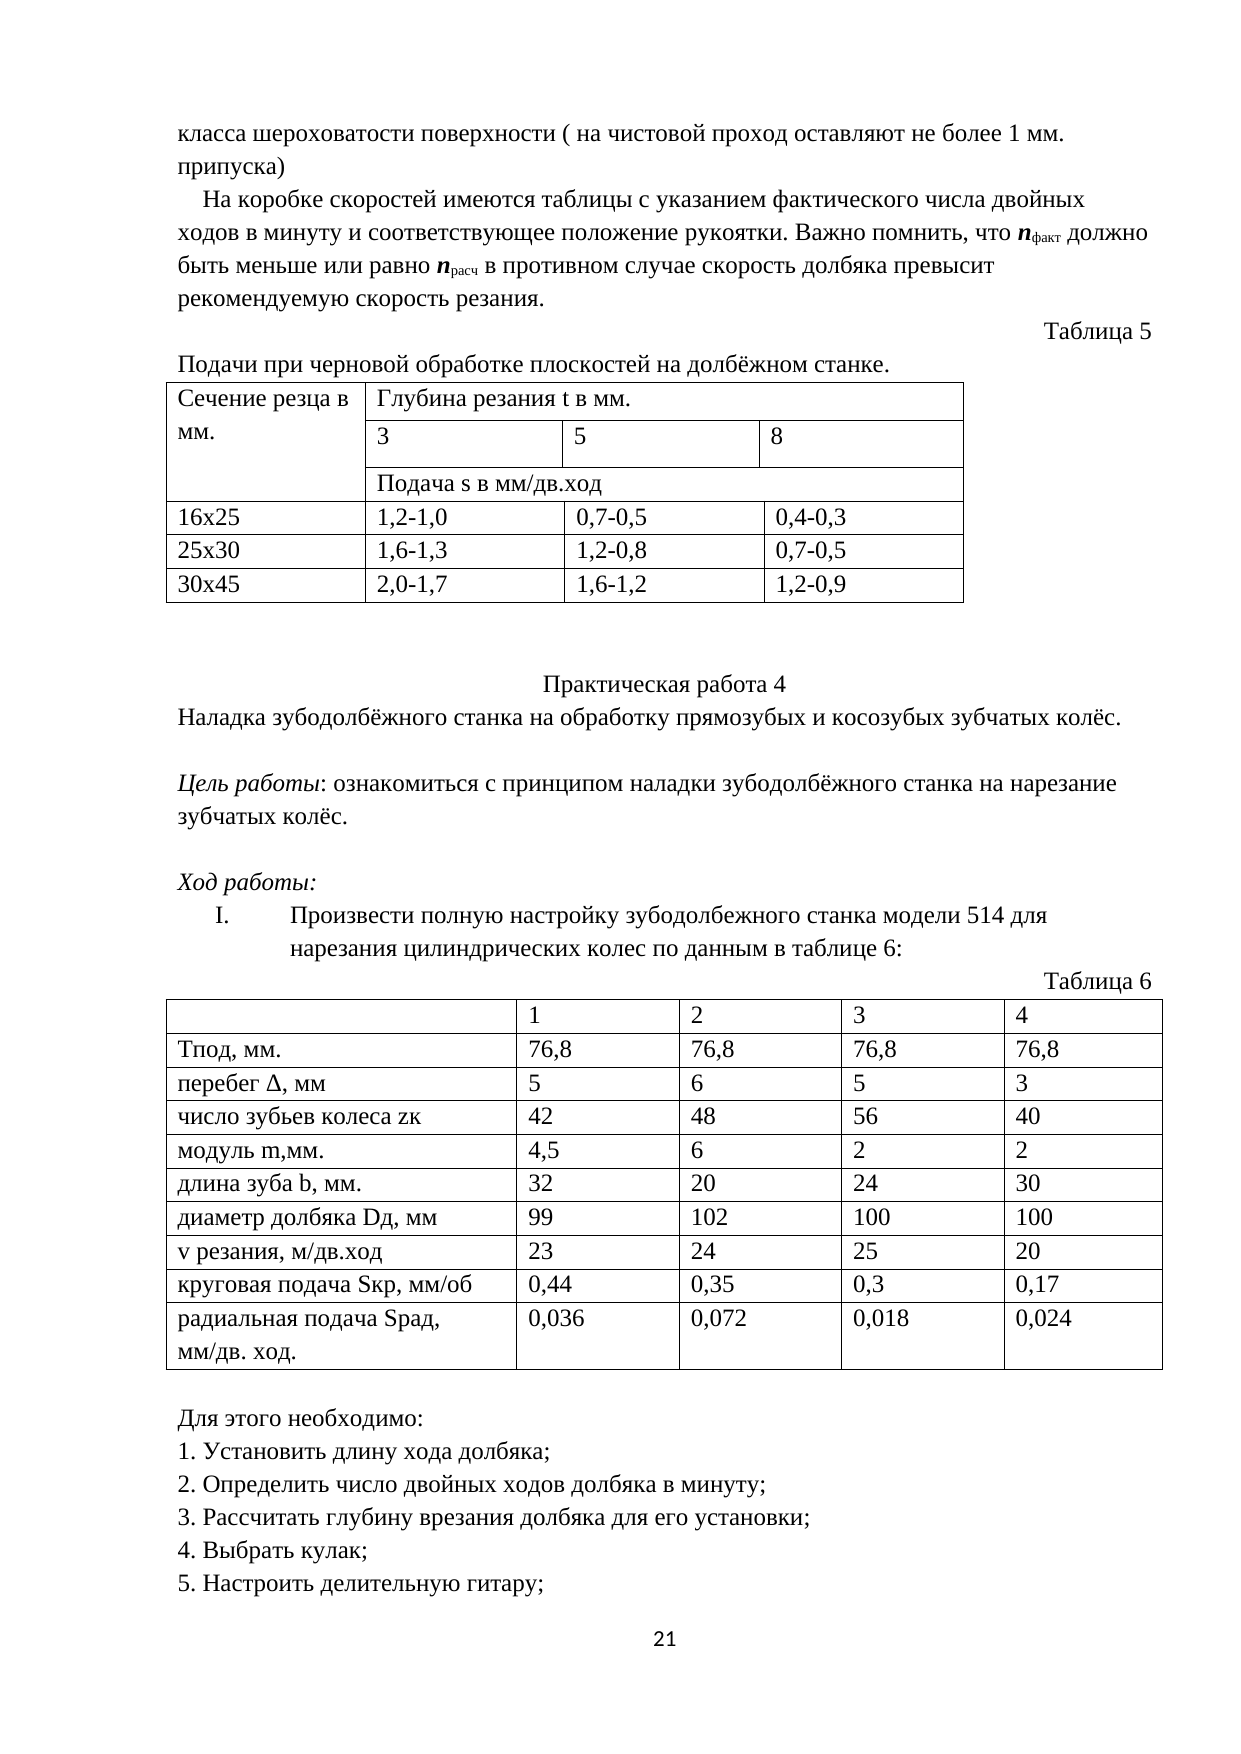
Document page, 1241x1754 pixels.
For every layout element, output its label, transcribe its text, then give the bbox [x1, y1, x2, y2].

table_cell 6 [680, 1135, 841, 1167]
table_cell 0,072 [680, 1303, 841, 1369]
text Подачи при черновой обработке плоскостей на долбёжном станке. [177, 349, 1152, 378]
table_cell 0,018 [842, 1303, 1004, 1369]
text 5. Настроить делительную гитару; [177, 1568, 1152, 1597]
table_header 3 [842, 1000, 1004, 1033]
table_cell 1,6-1,3 [366, 535, 564, 568]
table_cell 1,2-0,8 [565, 535, 764, 568]
table_header Сечение резца в мм. [167, 383, 365, 501]
table_cell 25 [842, 1236, 1004, 1268]
table_cell 24 [842, 1169, 1004, 1201]
table_cell 30 [1005, 1169, 1162, 1201]
table_cell 56 [842, 1101, 1004, 1134]
table_cell 5 [842, 1068, 1004, 1100]
table_cell 76,8 [517, 1034, 679, 1067]
table_cell v резания, м/дв.ход [167, 1236, 516, 1268]
text 2. Определить число двойных ходов долбяка в минуту; [177, 1469, 1152, 1498]
table_cell 99 [517, 1202, 679, 1235]
table_cell 32 [517, 1169, 679, 1201]
table_cell 1,6-1,2 [565, 569, 764, 602]
table_cell 6 [680, 1068, 841, 1100]
table_cell 76,8 [842, 1034, 1004, 1067]
text Наладка зубодолбёжного станка на обработку прямозубых и косозубых зубчатых колёс. [177, 702, 1152, 730]
table_cell 0,7-0,5 [765, 535, 963, 568]
table_cell 100 [1005, 1202, 1162, 1235]
text 3. Рассчитать глубину врезания долбяка для его установки; [177, 1502, 1152, 1531]
list Произвести полную настройку зубодолбежного станка модели 514 для нарезания цилиндрических колес по данным в таблице 6: [215, 900, 1152, 962]
table_cell 0,35 [680, 1270, 841, 1302]
table_cell Подача s в мм/дв.ход [366, 468, 963, 501]
table_cell 30х45 [167, 569, 365, 602]
table_cell 42 [517, 1101, 679, 1134]
table_cell 16х25 [167, 502, 365, 534]
table_cell Tпод, мм. [167, 1034, 516, 1067]
table_cell 2,0-1,7 [366, 569, 564, 602]
table_cell 3 [1005, 1068, 1162, 1100]
table_cell 20 [1005, 1236, 1162, 1268]
text 1. Установить длину хода долбяка; [177, 1436, 1152, 1464]
table_cell число зубьев колеса zк [167, 1101, 516, 1134]
table_cell 102 [680, 1202, 841, 1235]
text 4. Выбрать кулак; [177, 1535, 1152, 1564]
table_cell 76,8 [680, 1034, 841, 1067]
table_cell 20 [680, 1169, 841, 1201]
table_cell 2 [842, 1135, 1004, 1167]
table_cell 0,024 [1005, 1303, 1162, 1369]
table_cell перебег Δ, мм [167, 1068, 516, 1100]
table_cell 24 [680, 1236, 841, 1268]
table_header [167, 1000, 516, 1033]
text Таблица 5 [177, 316, 1152, 345]
table_cell 0,4-0,3 [765, 502, 963, 534]
text Практическая работа 4 [177, 669, 1152, 697]
table_cell 3 [366, 421, 562, 467]
table_cell 1,2-1,0 [366, 502, 564, 534]
table_header Глубина резания t в мм. [366, 383, 963, 420]
table_cell 5 [563, 421, 759, 467]
table_cell длина зуба b, мм. [167, 1169, 516, 1201]
table_cell 76,8 [1005, 1034, 1162, 1067]
table_cell модуль m,мм. [167, 1135, 516, 1167]
table_cell 0,44 [517, 1270, 679, 1302]
table_header 1 [517, 1000, 679, 1033]
table_cell круговая подача Sкр, мм/об [167, 1270, 516, 1302]
text Для этого необходимо: [177, 1403, 1152, 1432]
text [177, 118, 1152, 180]
table_cell 4,5 [517, 1135, 679, 1167]
list Таблица 6 [290, 966, 1152, 994]
table_cell 23 [517, 1236, 679, 1268]
text Цель работы: ознакомиться с принципом наладки зубодолбёжного станка на нарезание зубчатых колёс. [177, 768, 1152, 829]
table_header 4 [1005, 1000, 1162, 1033]
table_cell 100 [842, 1202, 1004, 1235]
table_cell 0,036 [517, 1303, 679, 1369]
table_cell 40 [1005, 1101, 1162, 1134]
table_cell 25х30 [167, 535, 365, 568]
table_cell 0,17 [1005, 1270, 1162, 1302]
table_cell радиальная подача Sрад, мм/дв. ход. [167, 1303, 516, 1369]
text На коробке скоростей имеются таблицы с указанием фактического числа двойных ходов в минуту и соответствующее положение рукоятки. Важно помнить, что пфакт должно быть меньше или равно npacч в противном случае скорость долбяка превысит рекомендуемую скорость резания. [177, 184, 1152, 312]
table_cell 0,7-0,5 [565, 502, 764, 534]
table_cell 8 [760, 421, 963, 467]
table_header 2 [680, 1000, 841, 1033]
table_cell 5 [517, 1068, 679, 1100]
table_cell 1,2-0,9 [765, 569, 963, 602]
table_cell 0,3 [842, 1270, 1004, 1302]
table_cell диаметр долбяка Dд, мм [167, 1202, 516, 1235]
table_cell 48 [680, 1101, 841, 1134]
text Ход работы: [177, 867, 1152, 896]
table_cell 2 [1005, 1135, 1162, 1167]
